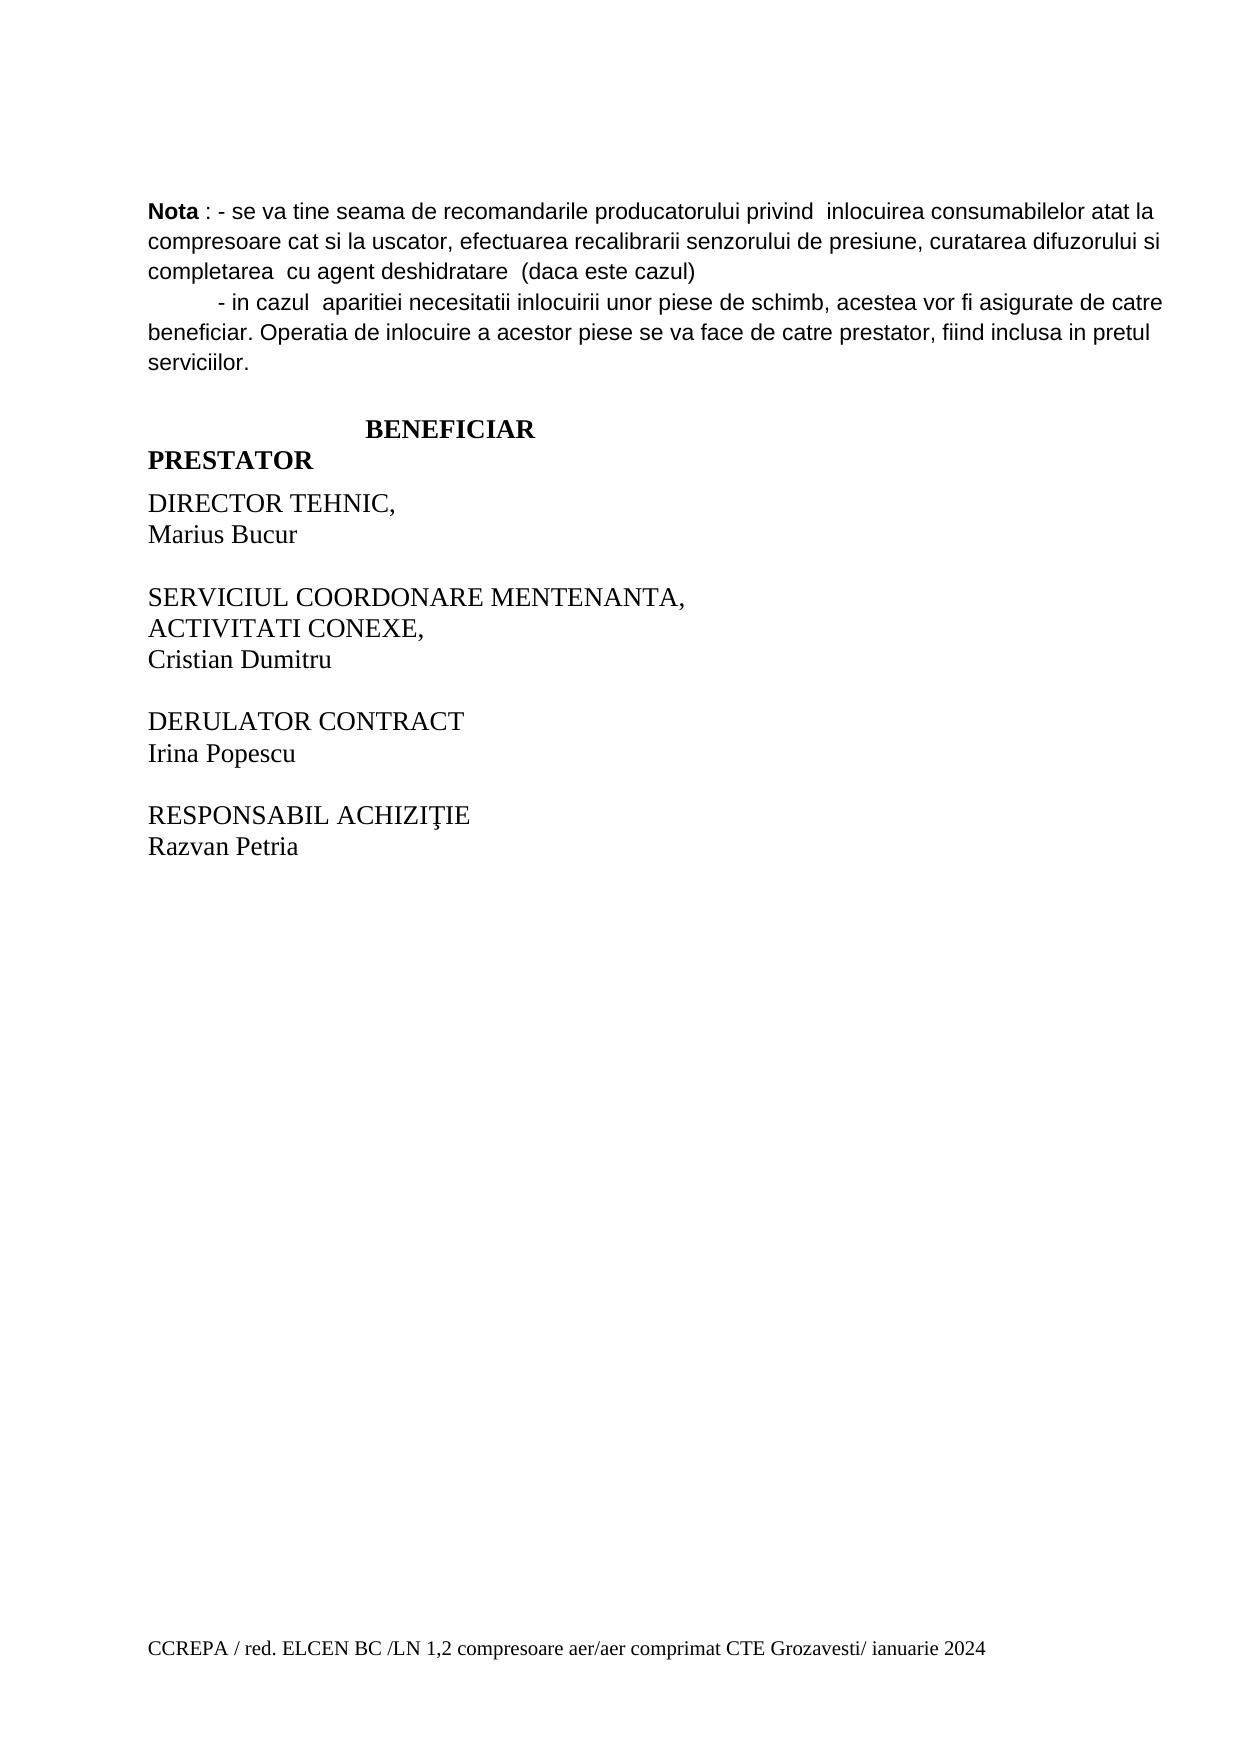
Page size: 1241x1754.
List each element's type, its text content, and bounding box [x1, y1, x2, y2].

text BENEFICIAR PRESTATOR [148, 413, 1163, 475]
text SERVICIUL COORDONARE MENTENANTA, [148, 581, 1163, 612]
text Nota : - se va tine seama de recomandarile producatorului privind inlocuirea consumabilelor atat la compresoare cat si la uscator, efectuarea recalibrarii senzorului de presiune, curatarea difuzorului si completarea cu agent deshidratare (daca este cazul) [148, 198, 1163, 285]
text Cristian Dumitru [148, 643, 1163, 674]
text - in cazul aparitiei necesitatii inlocuirii unor piese de schimb, acestea vor fi asigurate de catre beneficiar. Operatia de inlocuire a acestor piese se va face de catre prestator, fiind inclusa in pretul serviciilor. [148, 288, 1163, 375]
text RESPONSABIL ACHIZIŢIE [148, 799, 1163, 830]
text ACTIVITATI CONEXE, [148, 612, 1163, 643]
text Marius Bucur [148, 519, 1163, 550]
text Razvan Petria [148, 830, 1163, 861]
text DIRECTOR TEHNIC, [148, 487, 1163, 519]
text Irina Popescu [148, 737, 1163, 768]
text DERULATOR CONTRACT [148, 706, 1163, 737]
